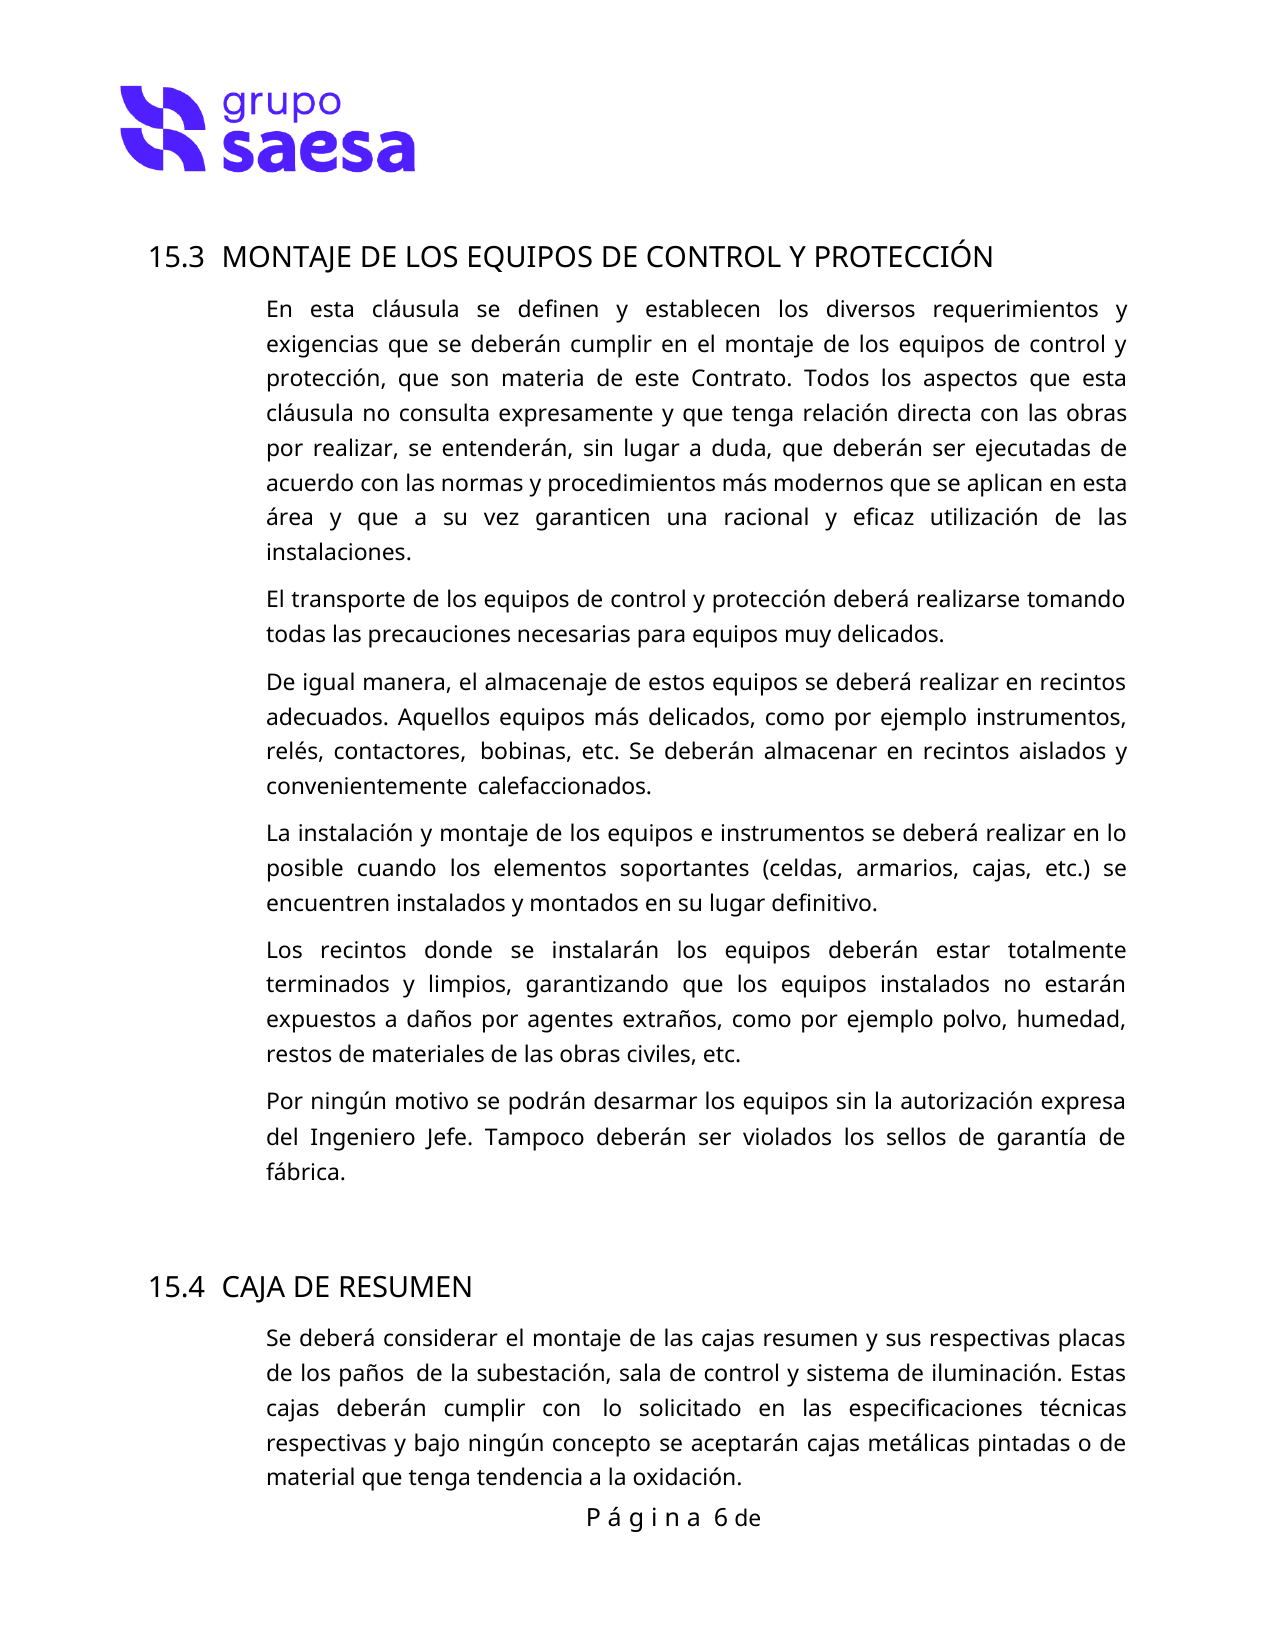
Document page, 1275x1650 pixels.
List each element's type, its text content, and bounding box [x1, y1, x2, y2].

text De igual manera, el almacenaje de estos equipos se deberá realizar en recintos adecuados. Aquellos equipos más delicados, como por ejemplo instrumentos, relés, contactores, bobinas, etc. Se deberán almacenar en recintos aislados y convenientemente calefaccionados. [266, 666, 1128, 801]
text El transporte de los equipos de control y protección deberá realizarse tomando todas las precauciones necesarias para equipos muy delicados. [266, 583, 1127, 649]
text Los recintos donde se instalarán los equipos deberán estar totalmente terminados y limpios, garantizando que los equipos instalados no estarán expuestos a daños por agentes extraños, como por ejemplo polvo, humedad, restos de materiales de las obras civiles, etc. [266, 934, 1127, 1069]
text Por ningún motivo se podrán desarmar los equipos sin la autorización expresa del Ingeniero Jefe. Tampoco deberán ser violados los sellos de garantía de fábrica. [266, 1085, 1127, 1187]
subtitle CAJA DE RESUMEN [148, 1266, 1162, 1306]
text En esta cláusula se definen y establecen los diversos requerimientos y exigencias que se deberán cumplir en el montaje de los equipos de control y protección, que son materia de este Contrato. Todos los aspectos que esta cláusula no consulta expresamente y que tenga relación directa con las obras por realizar, se entenderán, sin lugar a duda, que deberán ser ejecutadas de acuerdo con las normas y procedimientos más modernos que se aplican en esta área y que a su vez garanticen una racional y eficaz utilización de las instalaciones. [266, 293, 1128, 567]
text Se deberá considerar el montaje de las cajas resumen y sus respectivas placas de los paños de la subestación, sala de control y sistema de iluminación. Estas cajas deberán cumplir con lo solicitado en las especificaciones técnicas respectivas y bajo ningún concepto se aceptarán cajas metálicas pintadas o de material que tenga tendencia a la oxidación. [266, 1322, 1127, 1492]
text La instalación y montaje de los equipos e instrumentos se deberá realizar en lo posible cuando los elementos soportantes (celdas, armarios, cajas, etc.) se encuentren instalados y montados en su lugar definitivo. [266, 817, 1128, 918]
subtitle MONTAJE DE LOS EQUIPOS DE CONTROL Y PROTECCIÓN [148, 237, 1162, 276]
picture [112, 79, 419, 175]
